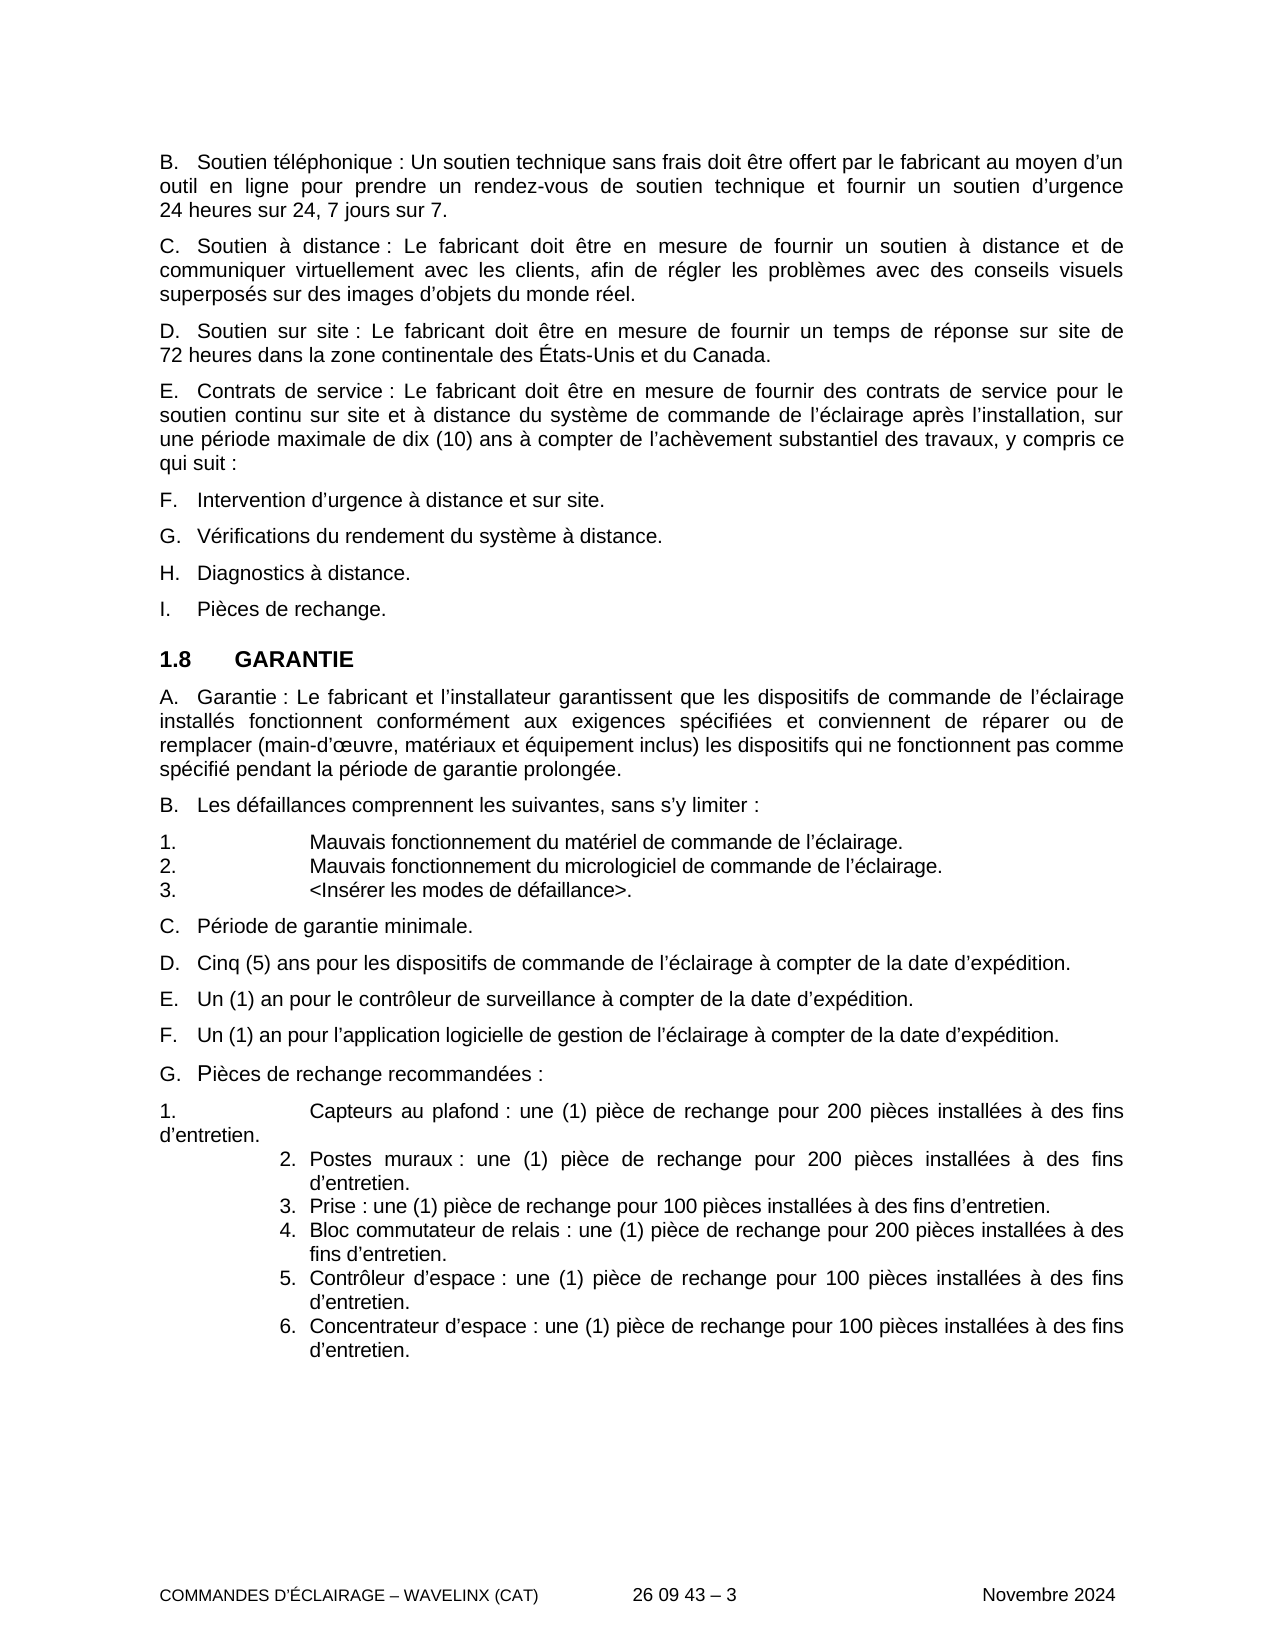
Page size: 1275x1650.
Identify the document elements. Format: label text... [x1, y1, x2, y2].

text Prise : une (1) pièce de rechange pour 100 pièces installées à des fins d’entretien. [279, 1194, 1125, 1218]
list Un (1) an pour l’application logicielle de gestion de l’éclairage à compter de la date d’expédition. [159, 1023, 1125, 1047]
list Un (1) an pour le contrôleur de surveillance à compter de la date d’expédition. [159, 987, 1125, 1011]
list Soutien sur site : Le fabricant doit être en mesure de fournir un temps de réponse sur site de 72 heures dans la zone continentale des États-Unis et du Canada. [159, 319, 1125, 367]
list Contrats de service : Le fabricant doit être en mesure de fournir des contrats de service pour le soutien continu sur site et à distance du système de commande de l’éclairage après l’installation, sur une période maximale de dix (10) ans à compter de l’achèvement substantiel des travaux, y compris ce qui suit : [159, 379, 1125, 475]
list Pièces de rechange. [159, 597, 1125, 621]
text Bloc commutateur de relais : une (1) pièce de rechange pour 200 pièces installées à des fins d’entretien. [279, 1218, 1125, 1266]
list Diagnostics à distance. [159, 560, 1125, 584]
list Cinq (5) ans pour les dispositifs de commande de l’éclairage à compter de la date d’expédition. [159, 950, 1125, 974]
list Soutien à distance : Le fabricant doit être en mesure de fournir un soutien à distance et de communiquer virtuellement avec les clients, afin de régler les problèmes avec des conseils visuels superposés sur des images d’objets du monde réel. [159, 234, 1125, 306]
text Contrôleur d’espace : une (1) pièce de rechange pour 100 pièces installées à des fins d’entretien. [279, 1266, 1125, 1314]
list Mauvais fonctionnement du micrologiciel de commande de l’éclairage. [159, 853, 1125, 877]
list Mauvais fonctionnement du matériel de commande de l’éclairage. [159, 829, 1125, 853]
list Capteurs au plafond : une (1) pièce de rechange pour 200 pièces installées à des fins d’entretien. [159, 1098, 1125, 1146]
text Postes muraux : une (1) pièce de rechange pour 200 pièces installées à des fins d’entretien. [279, 1146, 1125, 1194]
list Garantie : Le fabricant et l’installateur garantissent que les dispositifs de commande de l’éclairage installés fonctionnent conformément aux exigences spécifiées et conviennent de réparer ou de remplacer (main-d’œuvre, matériaux et équipement inclus) les dispositifs qui ne fonctionnent pas comme spécifié pendant la période de garantie prolongée. [159, 685, 1125, 781]
text Concentrateur d’espace : une (1) pièce de rechange pour 100 pièces installées à des fins d’entretien. [279, 1314, 1125, 1362]
subtitle GARANTIE [159, 646, 1125, 672]
list Soutien téléphonique : Un soutien technique sans frais doit être offert par le fabricant au moyen d’un outil en ligne pour prendre un rendez-vous de soutien technique et fournir un soutien d’urgence 24 heures sur 24, 7 jours sur 7. [159, 150, 1125, 222]
list <Insérer les modes de défaillance>. [159, 877, 1125, 901]
list Période de garantie minimale. [159, 914, 1125, 938]
list Pièces de rechange recommandées : [159, 1060, 1125, 1086]
list Intervention d’urgence à distance et sur site. [159, 487, 1125, 511]
list Vérifications du rendement du système à distance. [159, 524, 1125, 548]
list Les défaillances comprennent les suivantes, sans s’y limiter : [159, 793, 1125, 817]
